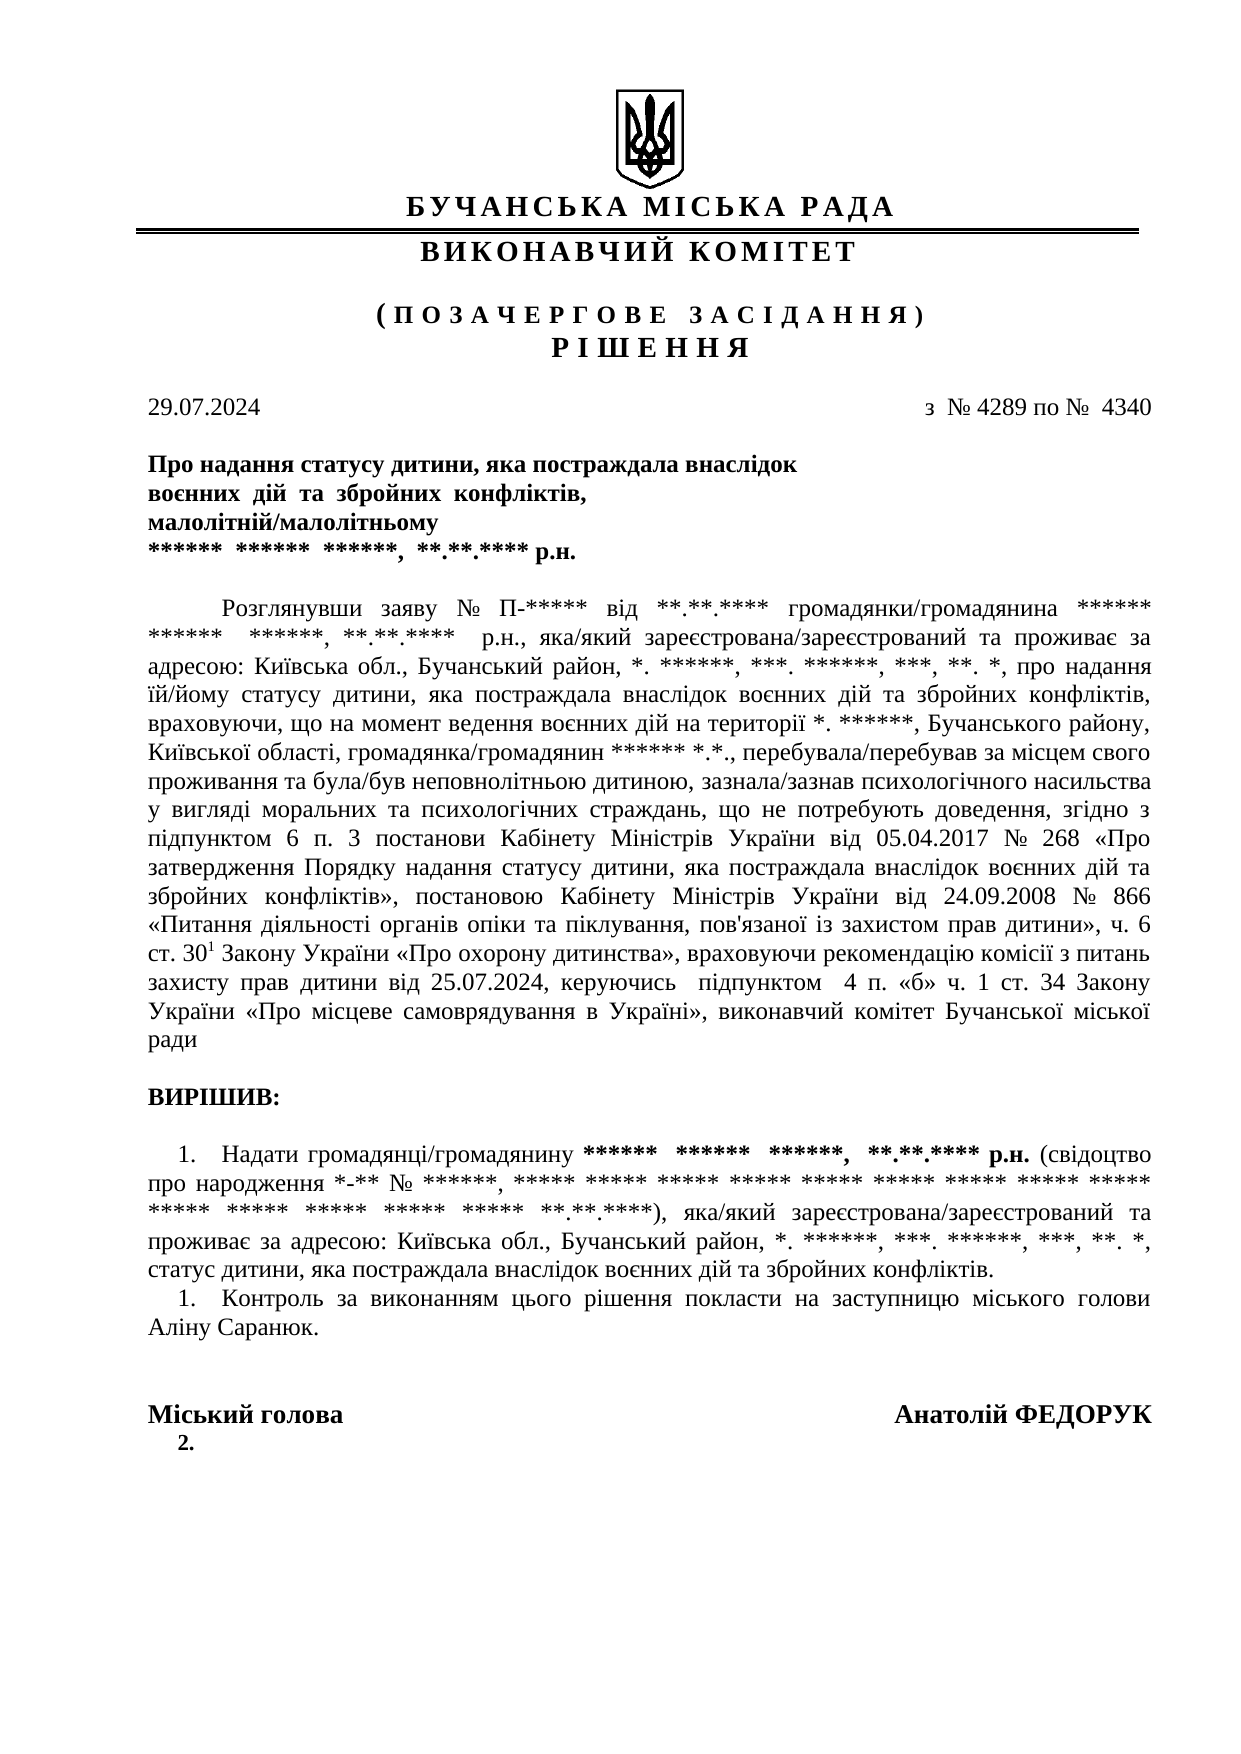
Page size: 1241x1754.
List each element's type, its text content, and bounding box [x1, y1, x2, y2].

table_header Міський голова [136, 1398, 649, 1429]
text ****** ****** ******, **.**.**** р.н. [148, 536, 812, 564]
text (ПОЗАЧЕРГОВЕ ЗАСІДАННЯ) [148, 296, 1152, 330]
text Про надання статусу дитини, яка постраждала внаслідок воєнних дій та збройних конфліктів, малолітній/малолітньому [148, 449, 812, 536]
table_header з № 4289 по № 4340 [650, 392, 1163, 421]
table_header 29.07.2024 [136, 392, 649, 421]
list Надати громадянці/громадянину ****** ****** ******, **.**.**** р.н. (свідоцтво про народження *-** № ******, ***** ***** ***** ***** ***** ***** ***** ***** ***** ***** ***** ***** ***** ***** **.**.****), яка/який зареєстрована/зареєстрований та проживає за адресою: Київська обл., Бучанський район, *. ******, ***. ******, ***, **. *, статус дитини, яка постраждала внаслідок воєнних дій та збройних конфліктів. [148, 1139, 1152, 1283]
picture [614, 88, 685, 189]
table_header Анатолій ФЕДОРУК [650, 1398, 1163, 1429]
text БУЧАНСЬКА МІСЬКА РАДА [148, 189, 1152, 223]
list Контроль за виконанням цього рішення покласти на заступницю міського голови Аліну Саранюк. [148, 1283, 1152, 1341]
text ВИРІШИВ: [148, 1082, 1152, 1111]
table_header ВИКОНАВЧИЙ КОМІТЕТ [136, 234, 1139, 296]
text РІШЕННЯ [148, 330, 1152, 363]
text Розглянувши заяву № П-***** від **.**.**** громадянки/громадянина ****** ****** ******, **.**.**** р.н., яка/який зареєстрована/зареєстрований та проживає за адресою: Київська обл., Бучанський район, *. ******, ***. ******, ***, **. *, про надання їй/йому статусу дитини, яка постраждала внаслідок воєнних дій та збройних конфліктів, враховуючи, що на момент ведення воєнних дій на території *. ******, Бучанського району, Київської області, громадянка/громадянин ****** *.*., перебувала/перебував за місцем свого проживання та була/був неповнолітньою дитиною, зазнала/зазнав психологічного насильства у вигляді моральних та психологічних страждань, що не потребують доведення, згідно з підпунктом 6 п. 3 постанови Кабінету Міністрів України від 05.04.2017 № 268 «Про затвердження Порядку надання статусу дитини, яка постраждала внаслідок воєнних дій та збройних конфліктів», постановою Кабінету Міністрів України від 24.09.2008 № 866 «Питання діяльності органів опіки та піклування, пов'язаної із захистом прав дитини», ч. 6 ст. 301 Закону України «Про охорону дитинства», враховуючи рекомендацію комісії з питань захисту прав дитини від 25.07.2024, керуючись підпунктом 4 п. «б» ч. 1 ст. 34 Закону України «Про місцеве самоврядування в Україні», виконавчий комітет Бучанської міської ради [148, 593, 1152, 1053]
